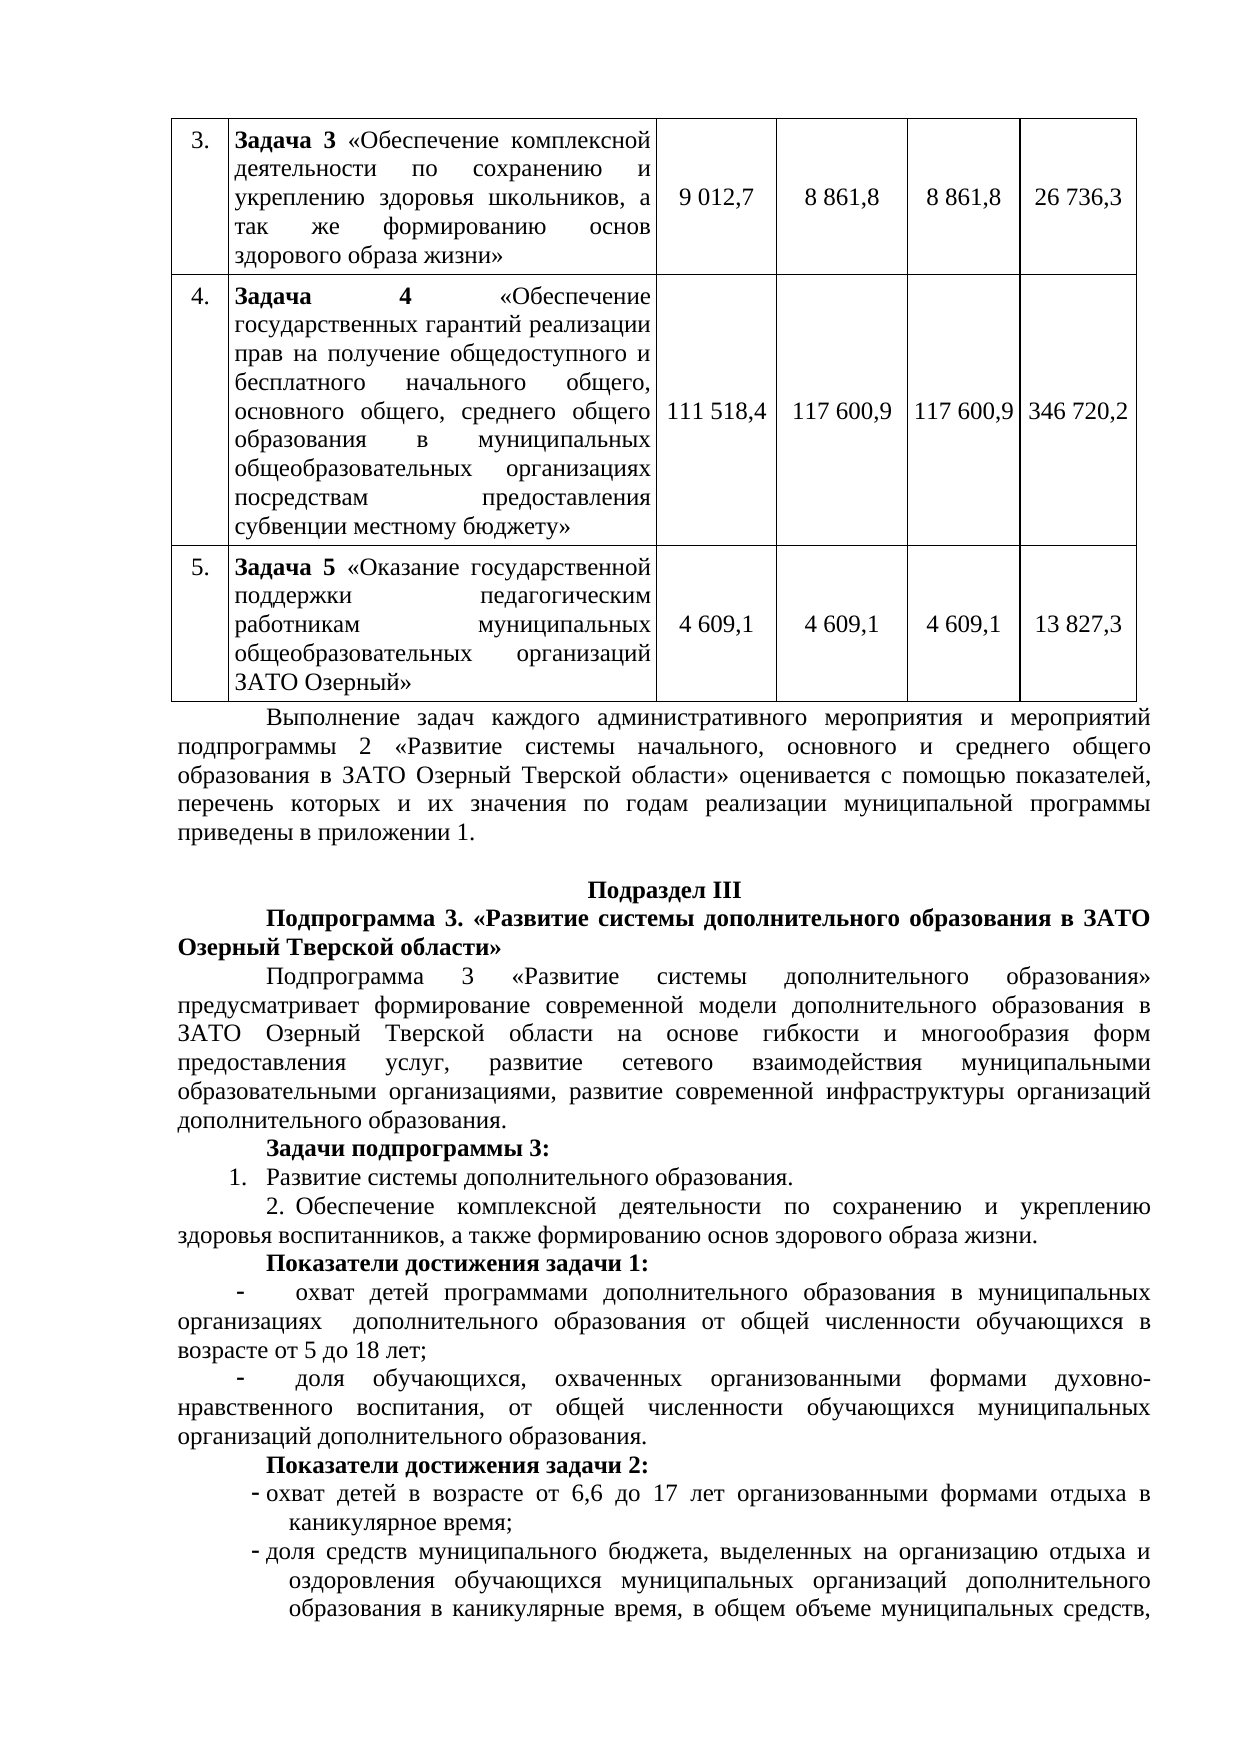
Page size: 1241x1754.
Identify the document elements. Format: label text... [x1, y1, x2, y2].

table_cell Задача 4 «Обеспечение государственных гарантий реализации прав на получение общедоступного и бесплатного начального общего, основного общего, среднего общего образования в муниципальных общеобразовательных организациях посредствам предоставления субвенции местному бюджету» [229, 275, 656, 545]
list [251, 1536, 1152, 1622]
table_cell 346 720,2 [1021, 275, 1136, 545]
list Развитие системы дополнительного образования. [228, 1162, 1152, 1191]
table_cell 13 827,3 [1021, 546, 1136, 701]
table_cell 117 600,9 [777, 275, 907, 545]
table_cell Задача 5 «Оказание государственной поддержки педагогическим работникам муниципальных общеобразовательных организаций ЗАТО Озерный» [229, 546, 656, 701]
text Задачи подпрограммы 3: [177, 1133, 1152, 1162]
text Показатели достижения задачи 1: [177, 1248, 1152, 1277]
table_cell 4. [172, 275, 228, 545]
text Выполнение задач каждого административного мероприятия и мероприятий подпрограммы 2 «Развитие системы начального, основного и среднего общего образования в ЗАТО Озерный Тверской области» оценивается с помощью показателей, перечень которых и их значения по годам реализации муниципальной программы приведены в приложении 1. [177, 702, 1152, 846]
table_cell 3. [172, 119, 228, 274]
list доля обучающихся, охваченных организованными формами духовно-нравственного воспитания, от общей численности обучающихся муниципальных организаций дополнительного образования. [177, 1363, 1152, 1450]
list Обеспечение комплексной деятельности по сохранению и укреплению здоровья воспитанников, а также формированию основ здорового образа жизни. [177, 1191, 1152, 1248]
table_cell 4 609,1 [908, 546, 1019, 701]
list охват детей программами дополнительного образования в муниципальных организациях дополнительного образования от общей численности обучающихся в возрасте от 5 до 18 лет; [177, 1277, 1152, 1363]
table_cell 5. [172, 546, 228, 701]
text Подраздел III [177, 875, 1152, 903]
table_cell 4 609,1 [657, 546, 776, 701]
table_cell Задача 3 «Обеспечение комплексной деятельности по сохранению и укреплению здоровья школьников, а так же формированию основ здорового образа жизни» [229, 119, 656, 274]
table_cell 4 609,1 [777, 546, 907, 701]
table_cell 9 012,7 [657, 119, 776, 274]
text Подпрограмма 3 «Развитие системы дополнительного образования» предусматривает формирование современной модели дополнительного образования в ЗАТО Озерный Тверской области на основе гибкости и многообразия форм предоставления услуг, развитие сетевого взаимодействия муниципальными образовательными организациями, развитие современной инфраструктуры организаций дополнительного образования. [177, 961, 1152, 1133]
list охват детей в возрасте от 6,6 до 17 лет организованными формами отдыха в каникулярное время; [251, 1478, 1152, 1536]
table_cell 111 518,4 [657, 275, 776, 545]
text Показатели достижения задачи 2: [177, 1450, 1152, 1478]
table_cell 117 600,9 [908, 275, 1019, 545]
table_cell 8 861,8 [908, 119, 1019, 274]
table_cell 26 736,3 [1021, 119, 1136, 274]
text Подпрограмма 3. «Развитие системы дополнительного образования в ЗАТО Озерный Тверской области» [177, 903, 1152, 961]
table_cell 8 861,8 [777, 119, 907, 274]
